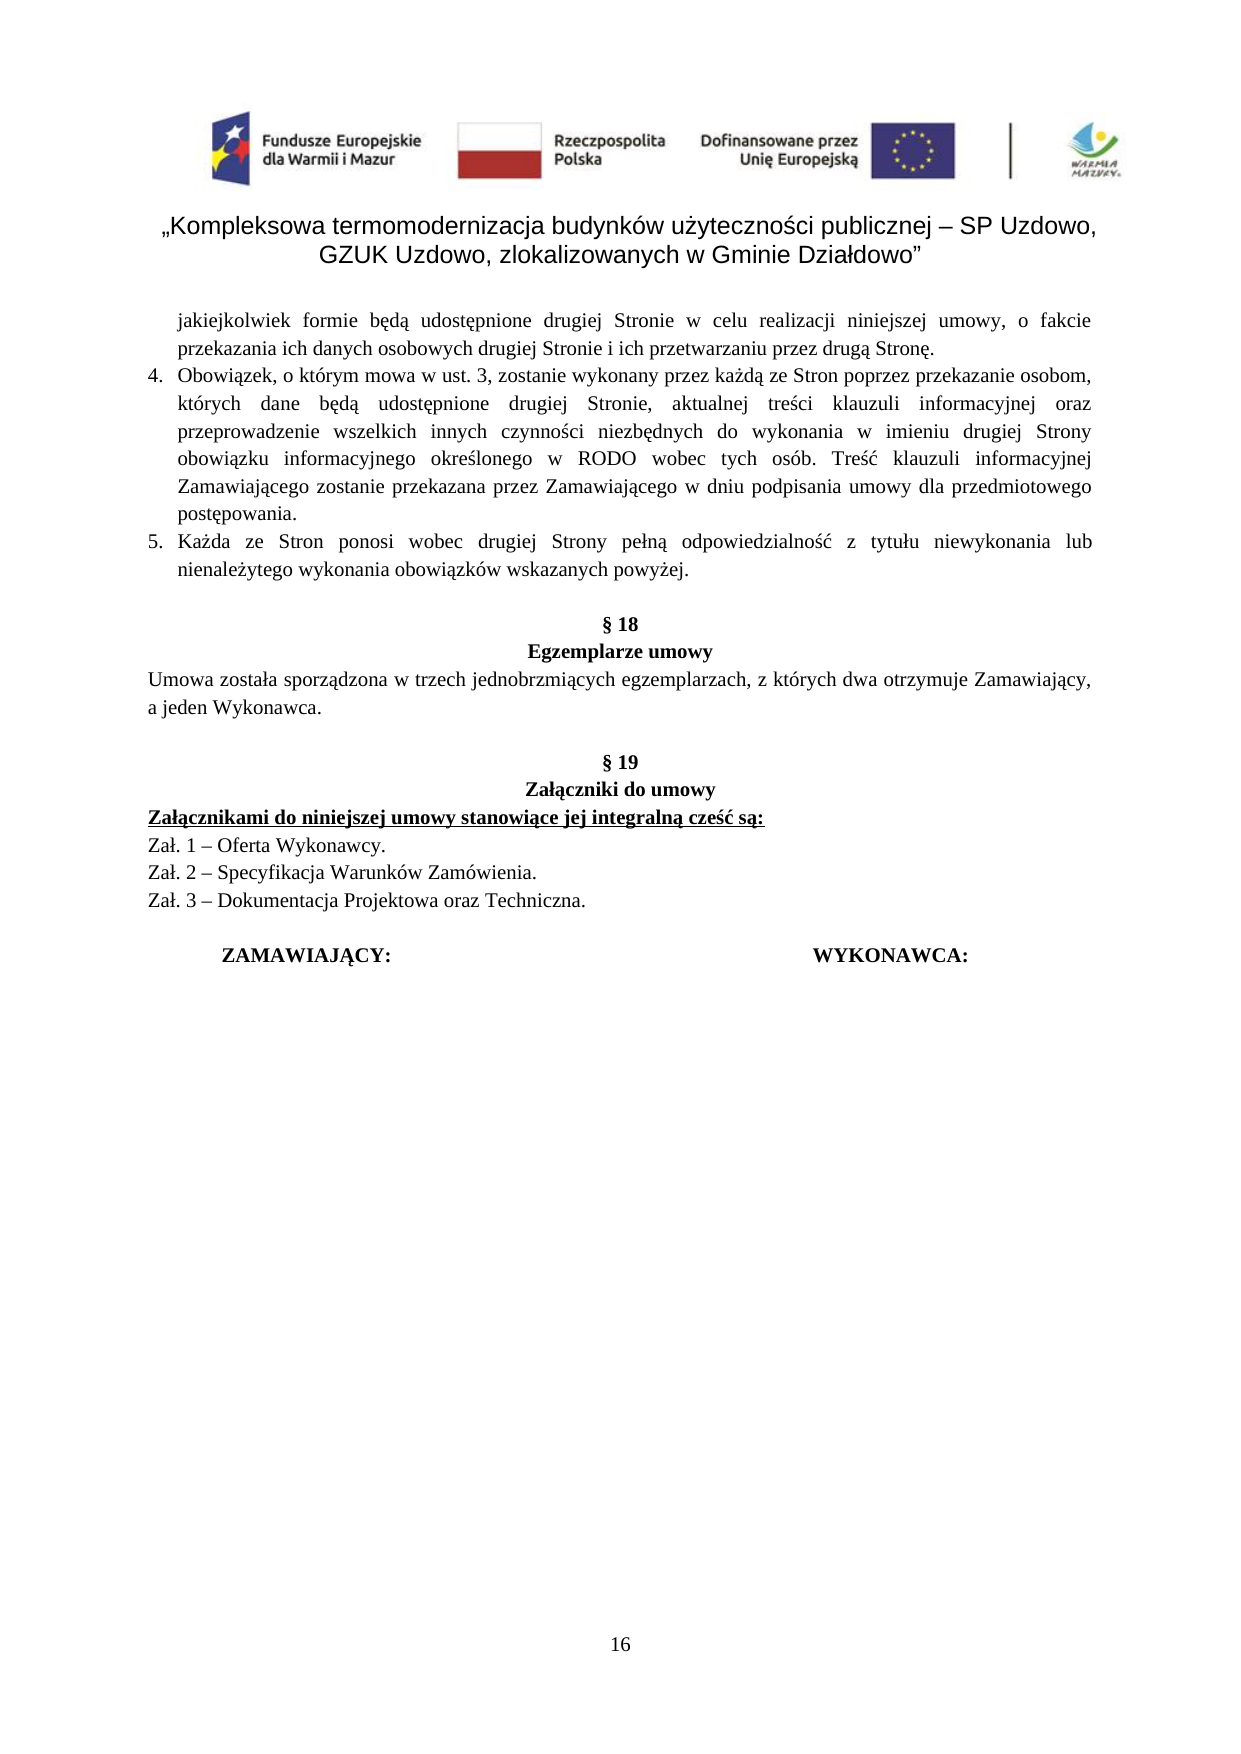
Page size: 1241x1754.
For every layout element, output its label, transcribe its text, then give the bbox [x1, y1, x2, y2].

text Umowa została sporządzona w trzech jednobrzmiących egzemplarzach, z których dwa otrzymuje Zamawiający, a jeden Wykonawca. [148, 667, 1093, 719]
text Zał. 2 – Specyfikacja Warunków Zamówienia. [148, 860, 1093, 884]
text Egzemplarze umowy [148, 639, 1093, 663]
picture [194, 93, 1140, 204]
text ZAMAWIAJĄCY: WYKONAWCA: [148, 943, 1093, 967]
text Zał. 1 – Oferta Wykonawcy. [148, 833, 1093, 857]
text § 18 [148, 612, 1093, 636]
list Obowiązek, o którym mowa w ust. 3, zostanie wykonany przez każdą ze Stron poprzez przekazanie osobom, których dane będą udostępnione drugiej Stronie, aktualnej treści klauzuli informacyjnej oraz przeprowadzenie wszelkich innych czynności niezbędnych do wykonania w imieniu drugiej Strony obowiązku informacyjnego określonego w RODO wobec tych osób. Treść klauzuli informacyjnej Zamawiającego zostanie przekazana przez Zamawiającego w dniu podpisania umowy dla przedmiotowego postępowania. [148, 363, 1093, 525]
text Załączniki do umowy [148, 777, 1093, 801]
text § 19 [148, 750, 1093, 774]
list Każda ze Stron ponosi wobec drugiej Strony pełną odpowiedzialność z tytułu niewykonania lub nienależytego wykonania obowiązków wskazanych powyżej. [148, 529, 1093, 581]
text Zał. 3 – Dokumentacja Projektowa oraz Techniczna. [148, 888, 1093, 912]
subtitle Załącznikami do niniejszej umowy stanowiące jej integralną cześć są: [148, 805, 1093, 829]
